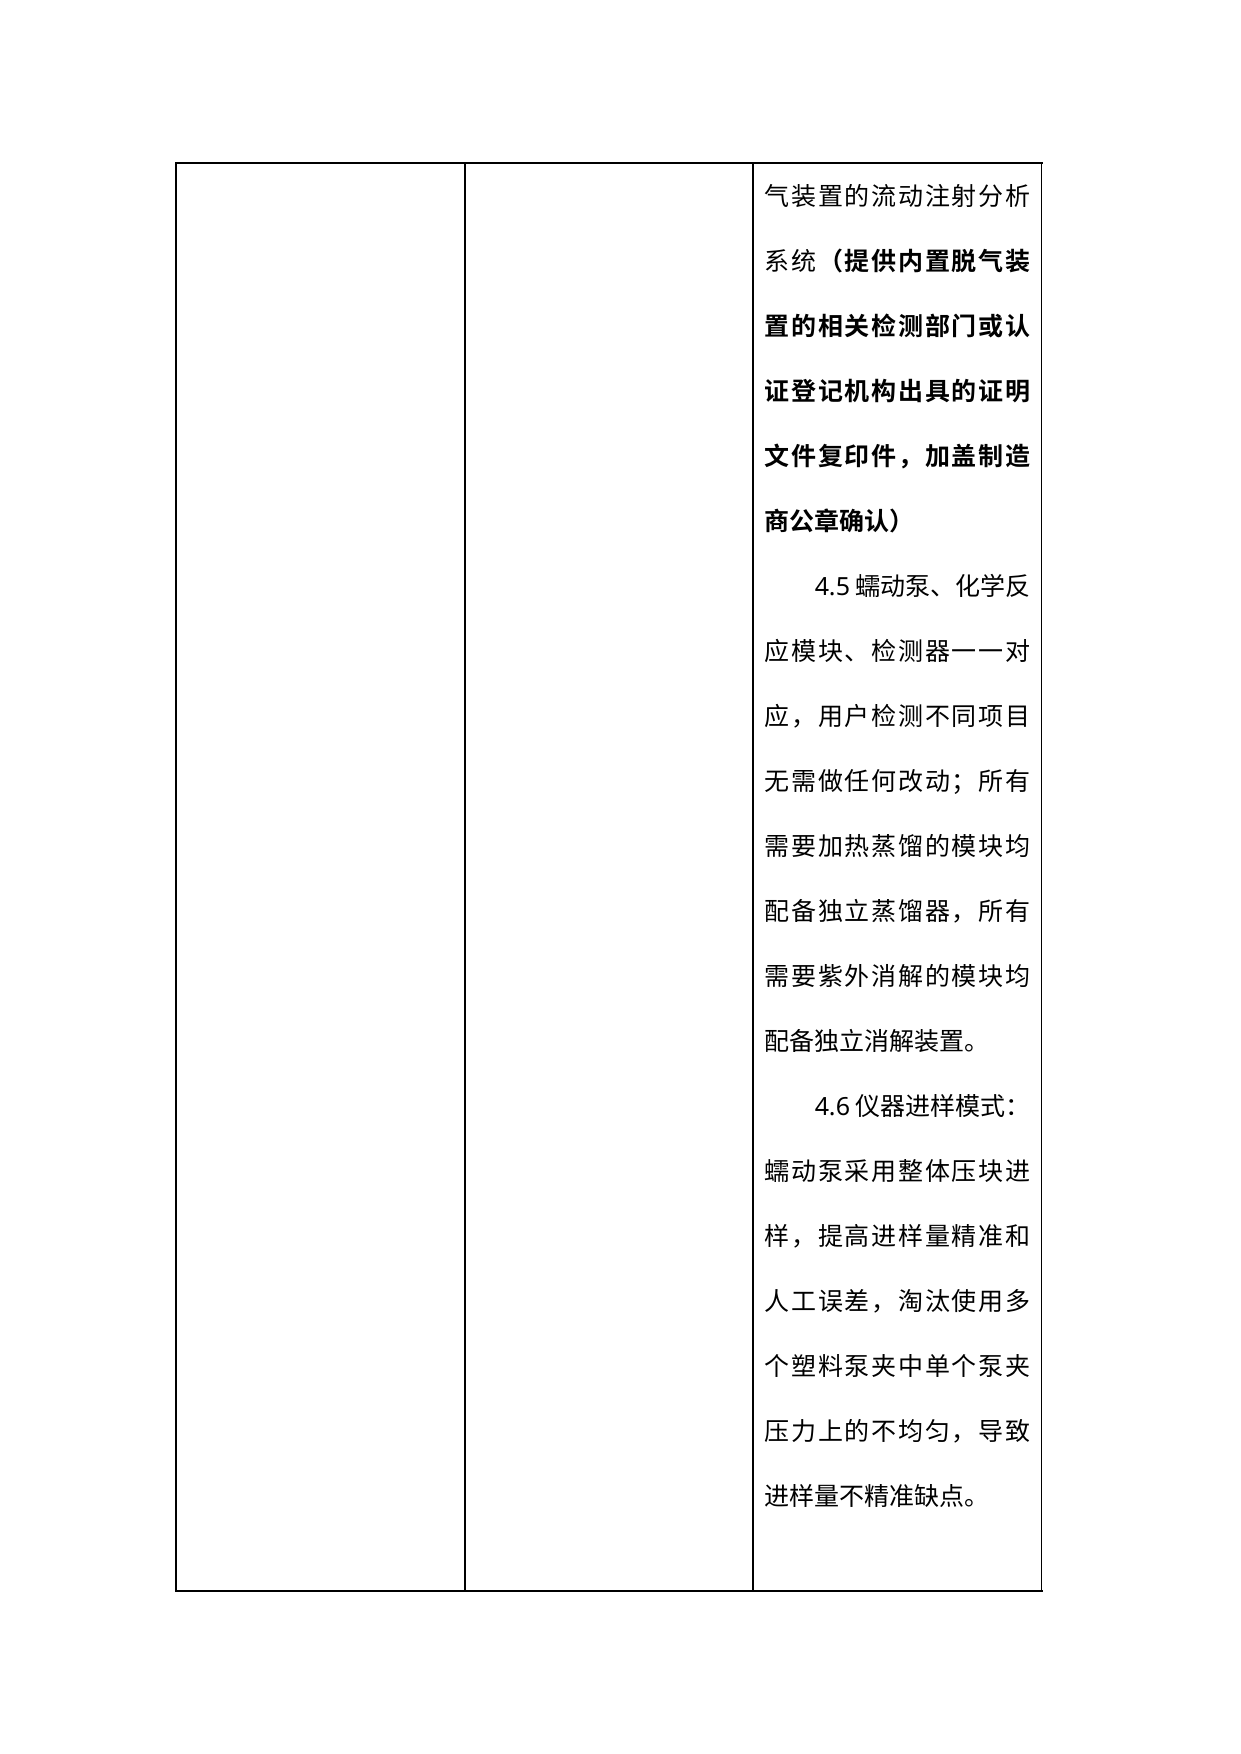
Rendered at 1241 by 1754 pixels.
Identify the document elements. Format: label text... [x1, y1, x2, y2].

table_cell [466, 164, 752, 1590]
table_cell 1 [177, 164, 464, 1590]
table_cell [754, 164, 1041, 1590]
